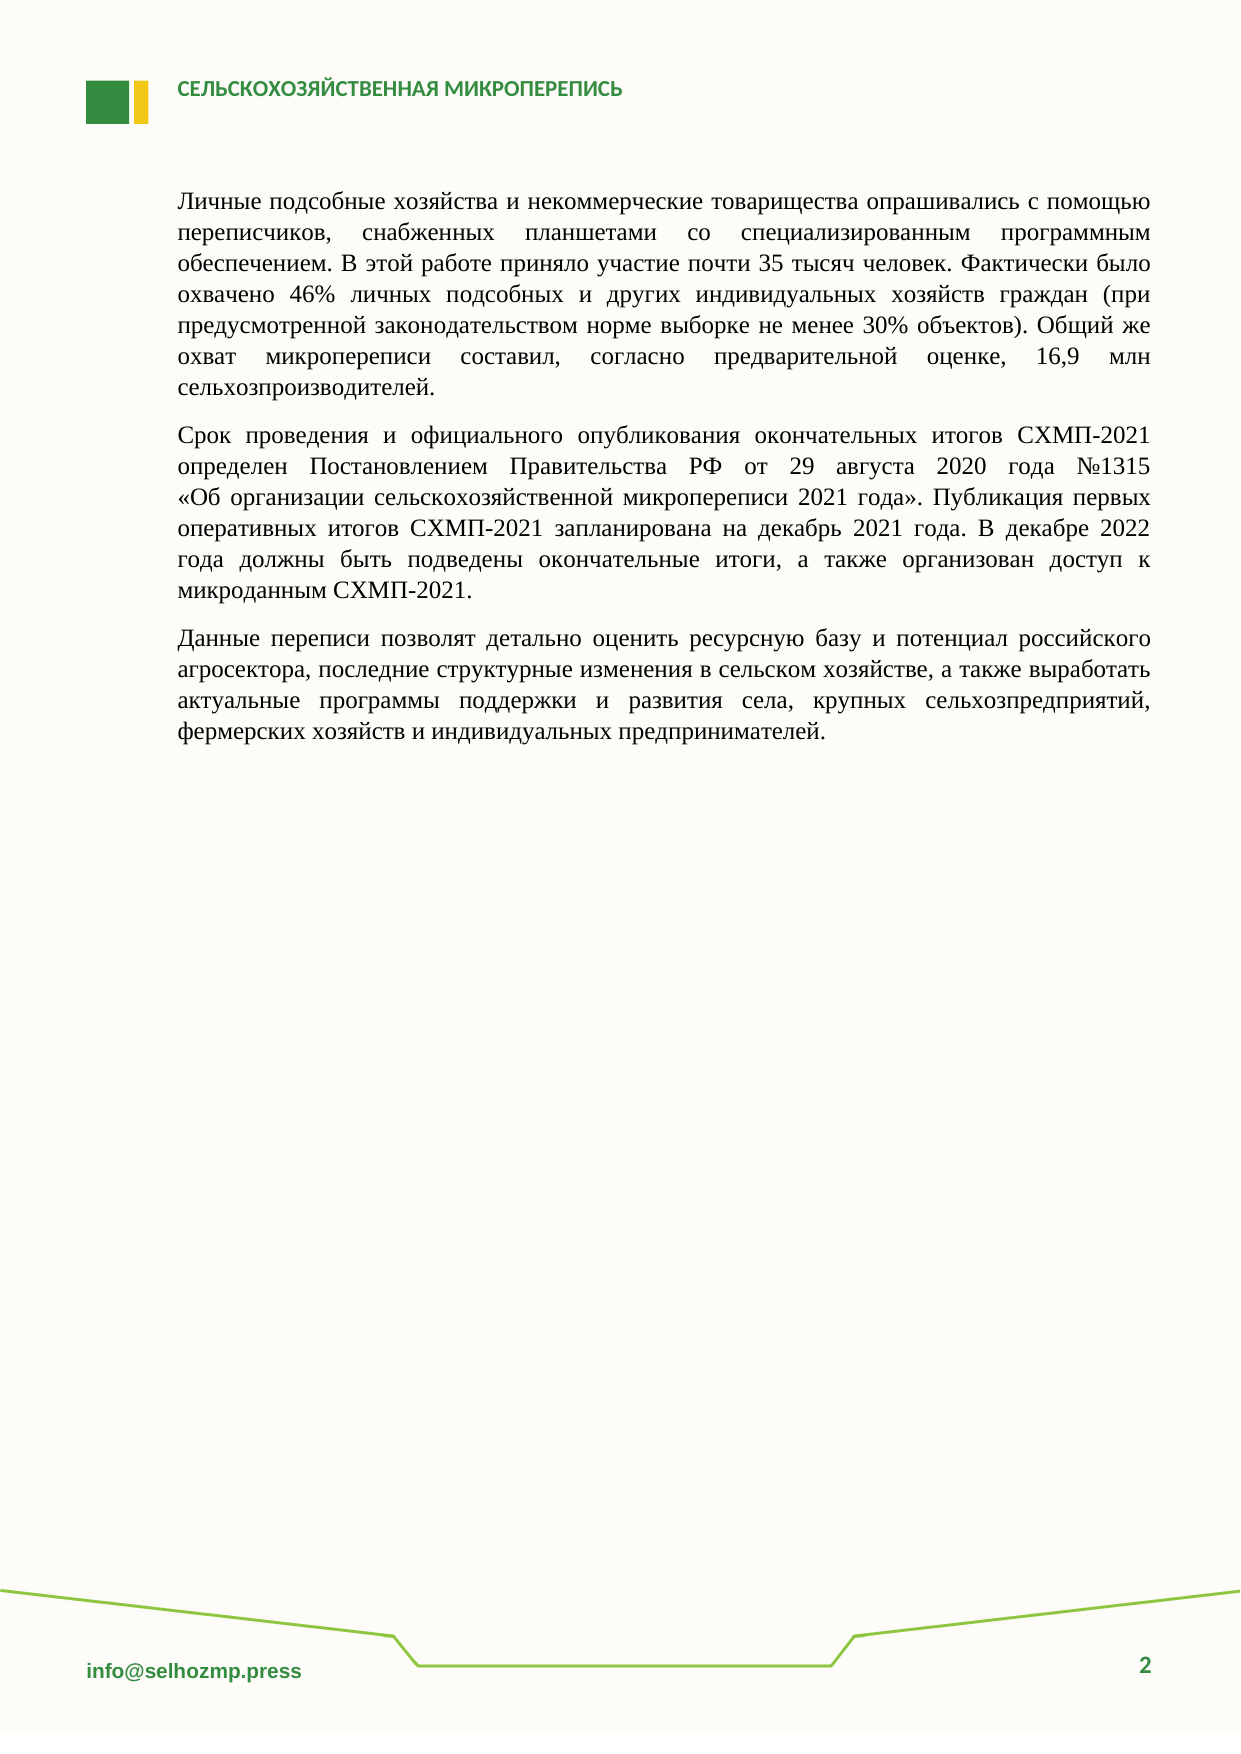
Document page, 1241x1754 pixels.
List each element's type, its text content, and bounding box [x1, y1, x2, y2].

text Личные подсобные хозяйства и некоммерческие товарищества опрашивались с помощью переписчиков, снабженных планшетами со специализированным программным обеспечением. В этой работе приняло участие почти 35 тысяч человек. Фактически было охвачено 46% личных подсобных и других индивидуальных хозяйств граждан (при предусмотренной законодательством норме выборке не менее 30% объектов). Общий же охват микропереписи составил, согласно предварительной оценке, 16,9 млн сельхозпроизводителей. [177, 186, 1152, 401]
text Данные переписи позволят детально оценить ресурсную базу и потенциал российского агросектора, последние структурные изменения в сельском хозяйстве, а также выработать актуальные программы поддержки и развития села, крупных сельхозпредприятий, фермерских хозяйств и индивидуальных предпринимателей. [177, 623, 1152, 745]
picture [0, 0, 1241, 1734]
text Срок проведения и официального опубликования окончательных итогов СХМП-2021 определен Постановлением Правительства РФ от 29 августа 2020 года №1315 «Об организации сельскохозяйственной микропереписи 2021 года». Публикация первых оперативных итогов СХМП-2021 запланирована на декабрь 2021 года. В декабре 2022 года должны быть подведены окончательные итоги, а также организован доступ к микроданным СХМП-2021. [177, 420, 1152, 604]
